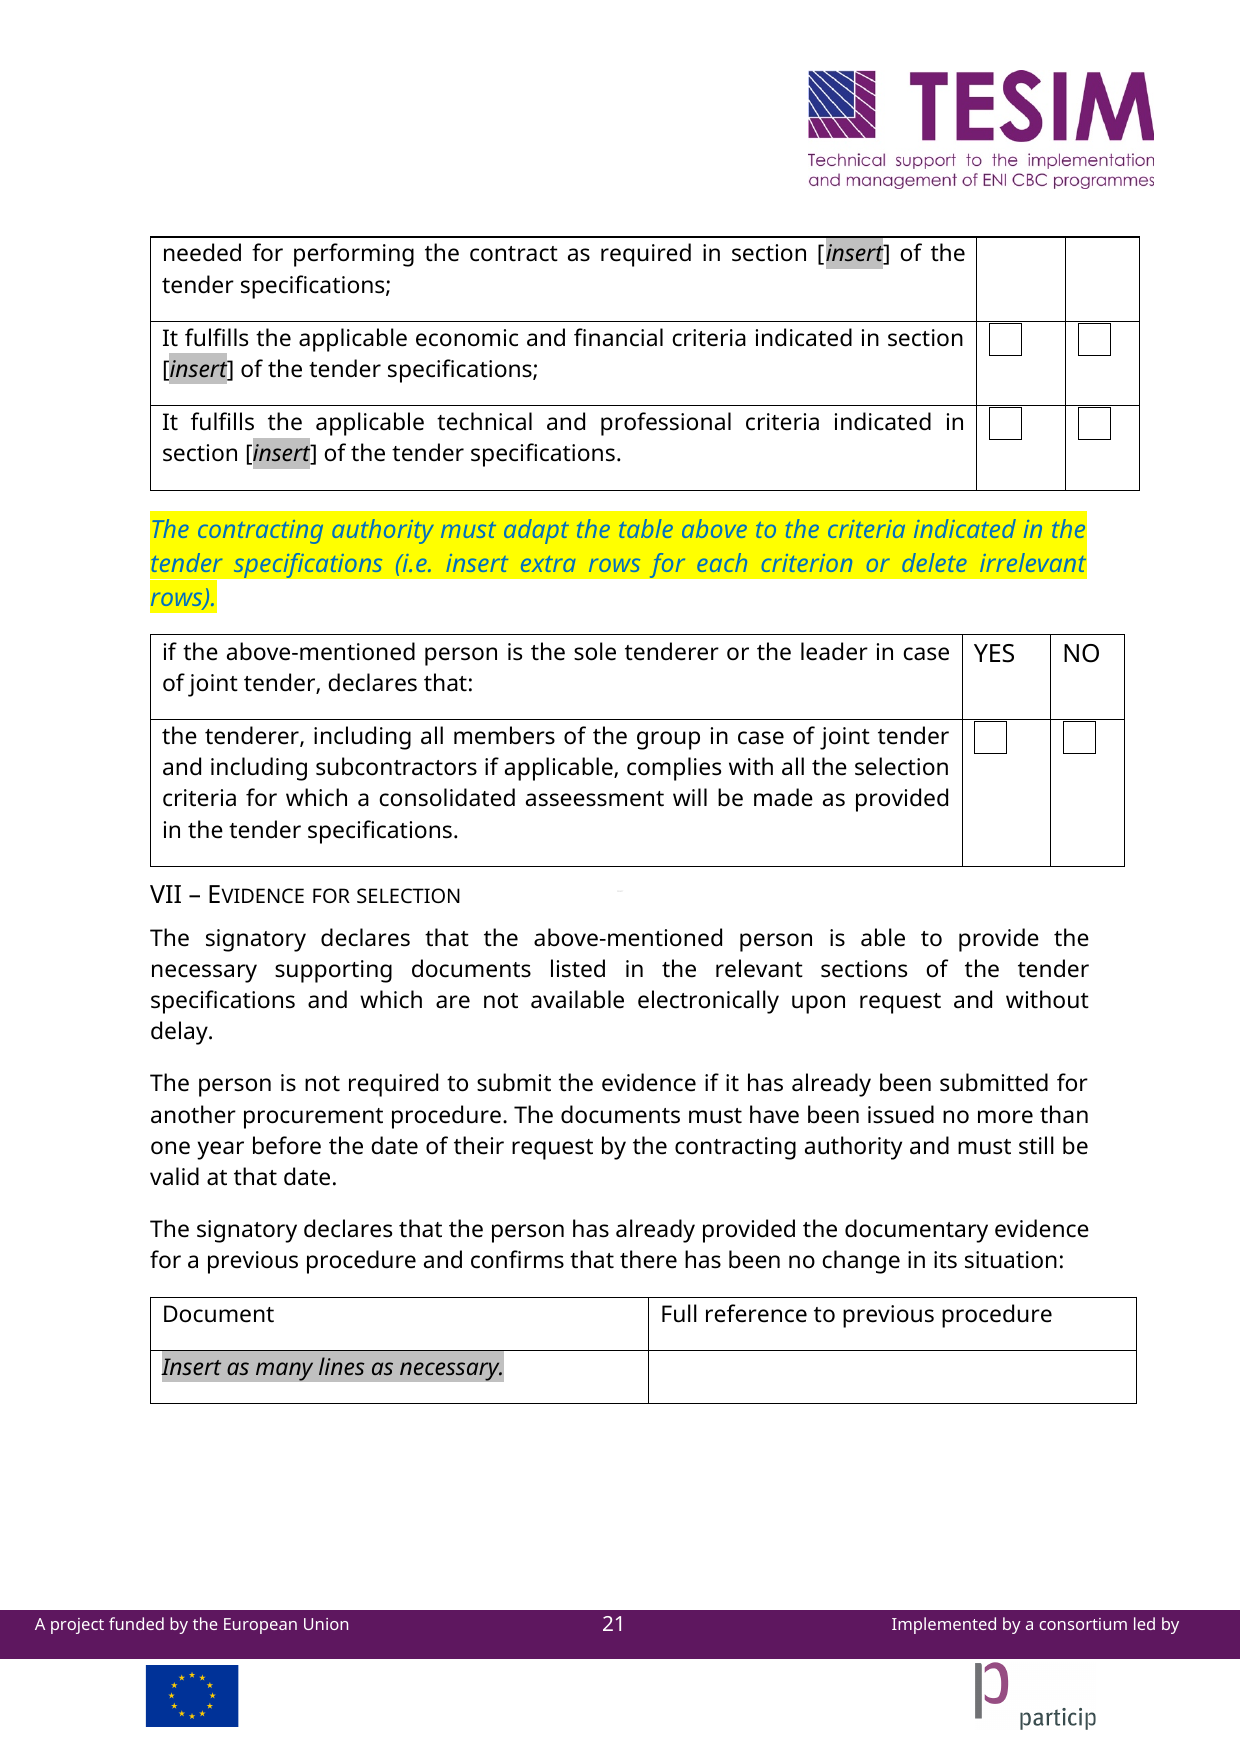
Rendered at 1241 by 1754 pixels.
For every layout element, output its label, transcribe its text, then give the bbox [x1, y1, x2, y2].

table_cell Insert as many lines as necessary. [151, 1351, 648, 1403]
text VII – Evidence for selection [150, 877, 1090, 911]
text The contracting authority must adapt the table above to the criteria indicated in the tender specifications (i.e. insert extra rows for each criterion or delete irrelevant rows). [150, 511, 1090, 613]
table_header Full reference to previous procedure [649, 1298, 1136, 1350]
table_cell the tenderer, including all members of the group in case of joint tender and including subcontractors if applicable, complies with all the selection criteria for which a consolidated asseessment will be made as provided in the tender specifications. [151, 720, 962, 866]
text The signatory declares that the above-mentioned person is able to provide the necessary supporting documents listed in the relevant sections of the tender specifications and which are not available electronically upon request and without delay. [150, 922, 1090, 1047]
picture [808, 70, 1154, 189]
table_cell [977, 322, 1065, 405]
table_header if the above-mentioned person is the sole tenderer or the leader in case of joint tender, declares that: [151, 635, 962, 719]
table_header Document [151, 1298, 648, 1350]
table_cell [1066, 322, 1139, 405]
table_cell [977, 238, 1065, 321]
table_cell [963, 720, 1050, 866]
picture [975, 1662, 1096, 1730]
text The person is not required to submit the evidence if it has already been submitted for another procurement procedure. The documents must have been issued no more than one year before the date of their request by the contracting authority and must still be valid at that date. [150, 1067, 1090, 1192]
picture [145, 1665, 239, 1727]
table_cell It fulfills the applicable economic and financial criteria indicated in section [insert] of the tender specifications; [151, 322, 976, 405]
table_header NO [1051, 635, 1124, 719]
table_cell [977, 406, 1065, 489]
table_cell [1051, 720, 1124, 866]
table_header YES [963, 635, 1050, 719]
text The signatory declares that the person has already provided the documentary evidence for a previous procedure and confirms that there has been no change in its situation: [150, 1213, 1090, 1276]
table_cell [1066, 238, 1139, 321]
table_cell It fulfills the applicable technical and professional criteria indicated in section [insert] of the tender specifications. [151, 406, 976, 489]
table_cell [1066, 406, 1139, 489]
table_cell [649, 1351, 1136, 1403]
